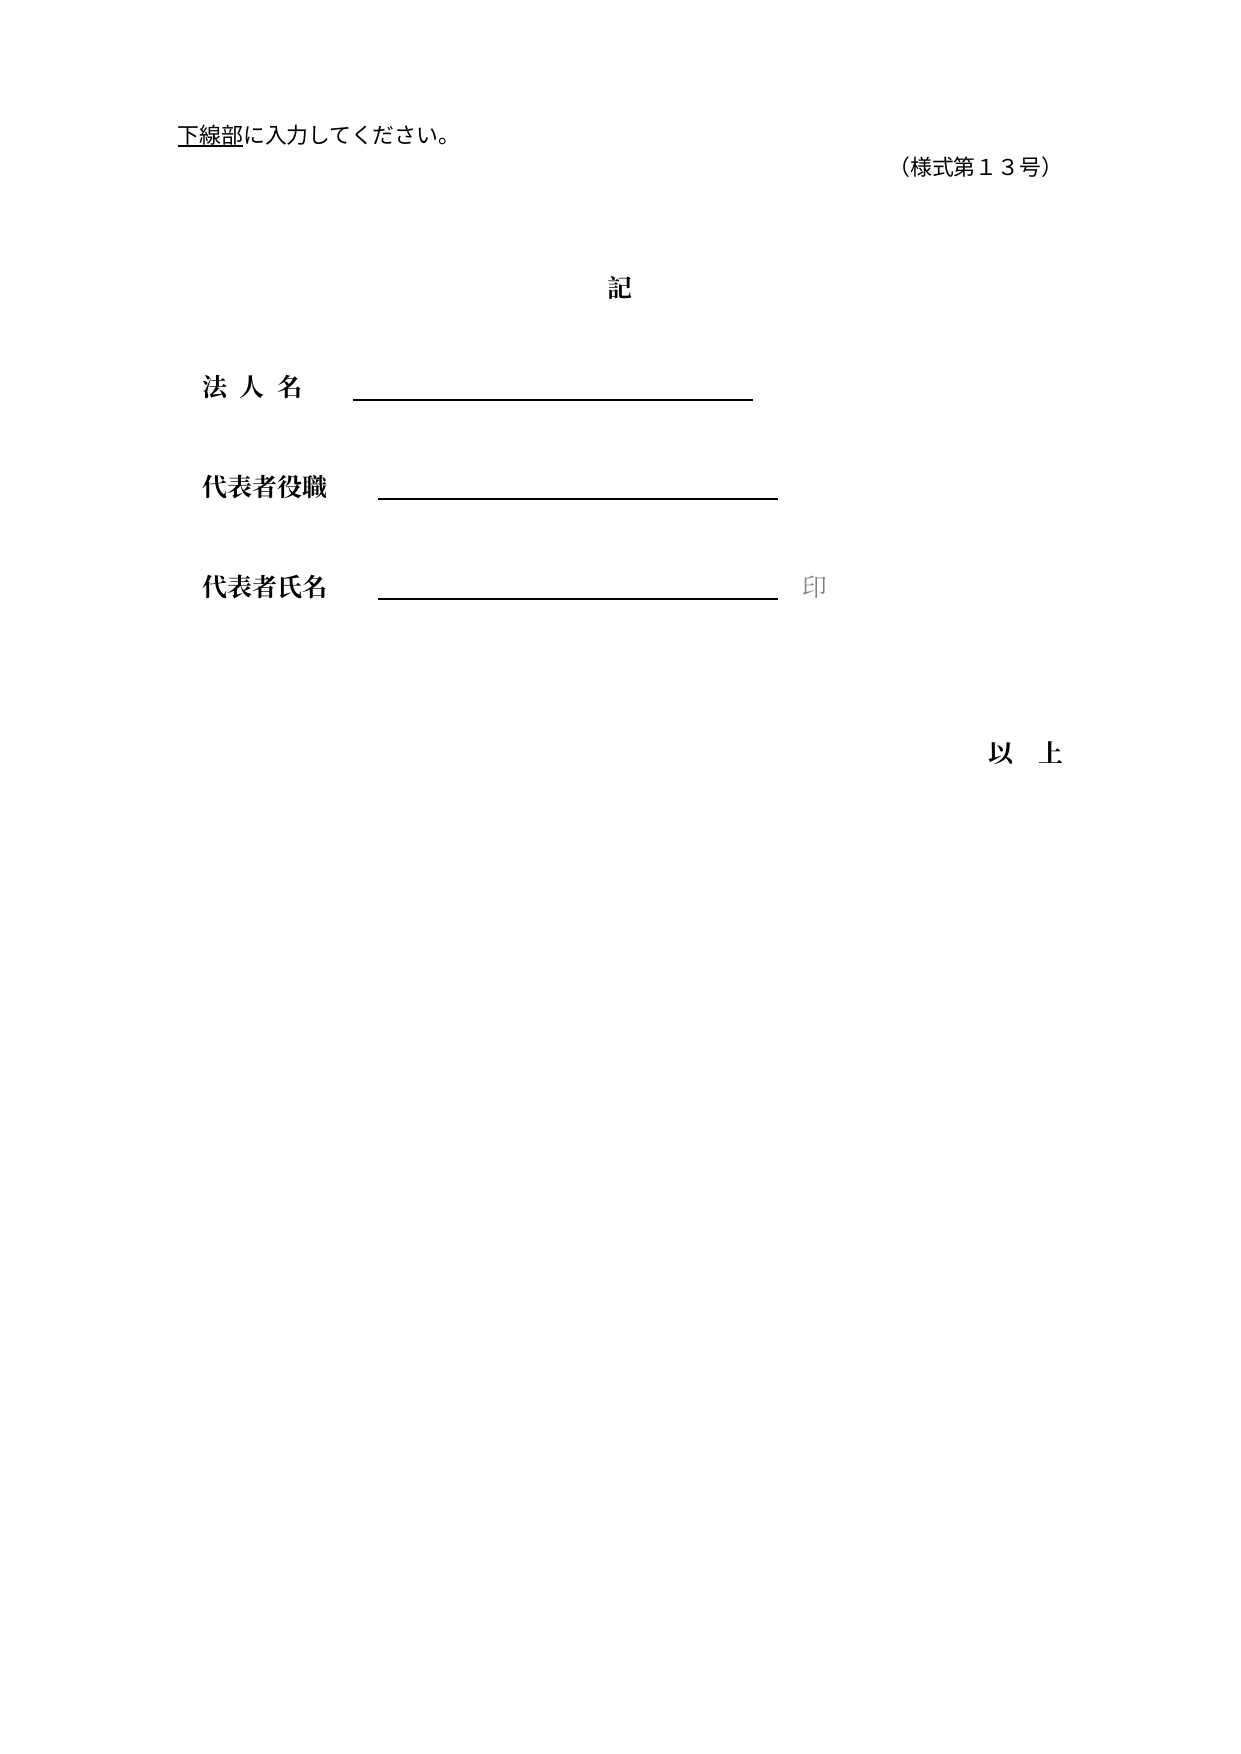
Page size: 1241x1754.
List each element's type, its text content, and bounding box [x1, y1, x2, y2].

text 法人名 [177, 353, 1063, 419]
text 代表者氏名 印 [177, 552, 1063, 618]
subtitle 記 [177, 253, 1063, 319]
text 代表者役職 [177, 452, 1063, 519]
text 以 上 [177, 718, 1063, 785]
